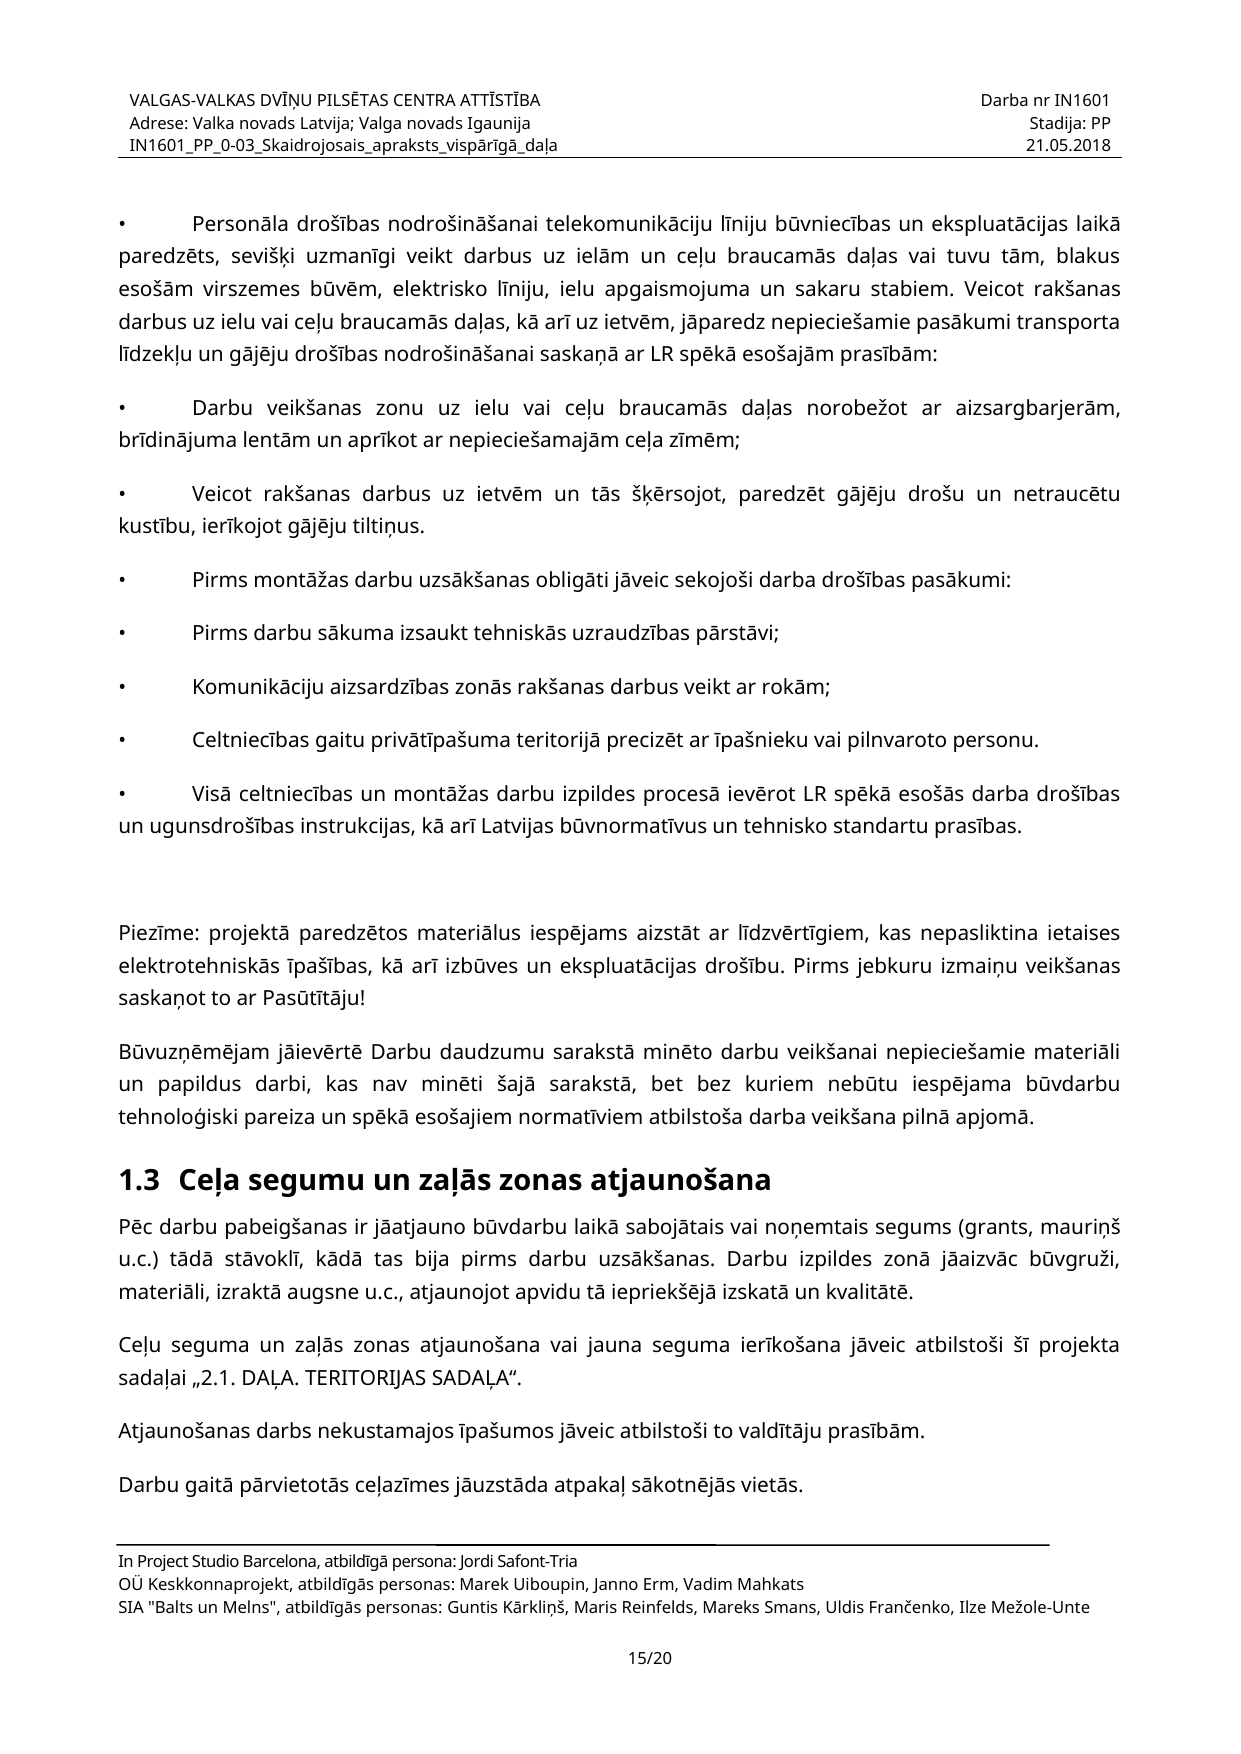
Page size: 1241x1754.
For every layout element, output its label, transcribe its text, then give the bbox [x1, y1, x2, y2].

text • Veicot rakšanas darbus uz ietvēm un tās šķērsojot, paredzēt gājēju drošu un netraucētu kustību, ierīkojot gājēju tiltiņus. [118, 479, 1122, 540]
text • Komunikāciju aizsardzības zonās rakšanas darbus veikt ar rokām; [118, 672, 1122, 700]
text • Visā celtniecības un montāžas darbu izpildes procesā ievērot LR spēkā esošās darba drošības un ugunsdrošības instrukcijas, kā arī Latvijas būvnormatīvus un tehnisko standartu prasības. [118, 779, 1122, 840]
subtitle Ceļa segumu un zaļās zonas atjaunošana [118, 1159, 1122, 1199]
text Būvuzņēmējam jāievērtē Darbu daudzumu sarakstā minēto darbu veikšanai nepieciešamie materiāli un papildus darbi, kas nav minēti šajā sarakstā, bet bez kuriem nebūtu iespējama būvdarbu tehnoloģiski pareiza un spēkā esošajiem normatīviem atbilstoša darba veikšana pilnā apjomā. [118, 1037, 1122, 1130]
text • Pirms montāžas darbu uzsākšanas obligāti jāveic sekojoši darba drošības pasākumi: [118, 565, 1122, 593]
text • Darbu veikšanas zonu uz ielu vai ceļu braucamās daļas norobežot ar aizsargbarjerām, brīdinājuma lentām un aprīkot ar nepieciešamajām ceļa zīmēm; [118, 393, 1122, 454]
text Darbu gaitā pārvietotās ceļazīmes jāuzstāda atpakaļ sākotnējās vietās. [118, 1470, 1122, 1498]
text • Celtniecības gaitu privātīpašuma teritorijā precizēt ar īpašnieku vai pilnvaroto personu. [118, 725, 1122, 754]
text • Personāla drošības nodrošināšanai telekomunikāciju līniju būvniecības un ekspluatācijas laikā paredzēts, sevišķi uzmanīgi veikt darbus uz ielām un ceļu braucamās daļas vai tuvu tām, blakus esošām virszemes būvēm, elektrisko līniju, ielu apgaismojuma un sakaru stabiem. Veicot rakšanas darbus uz ielu vai ceļu braucamās daļas, kā arī uz ietvēm, jāparedz nepieciešamie pasākumi transporta līdzekļu un gājēju drošības nodrošināšanai saskaņā ar LR spēkā esošajām prasībām: [118, 209, 1122, 368]
text Ceļu seguma un zaļās zonas atjaunošana vai jauna seguma ierīkošana jāveic atbilstoši šī projekta sadaļai „2.1. DAĻA. TERITORIJAS SADAĻA“. [118, 1330, 1122, 1391]
text • Pirms darbu sākuma izsaukt tehniskās uzraudzības pārstāvi; [118, 618, 1122, 647]
text Atjaunošanas darbs nekustamajos īpašumos jāveic atbilstoši to valdītāju prasībām. [118, 1416, 1122, 1445]
text Piezīme: projektā paredzētos materiālus iespējams aizstāt ar līdzvērtīgiem, kas nepasliktina ietaises elektrotehniskās īpašības, kā arī izbūves un ekspluatācijas drošību. Pirms jebkuru izmaiņu veikšanas saskaņot to ar Pasūtītāju! [118, 918, 1122, 1012]
text Pēc darbu pabeigšanas ir jāatjauno būvdarbu laikā sabojātais vai noņemtais segums (grants, mauriņš u.c.) tādā stāvoklī, kādā tas bija pirms darbu uzsākšanas. Darbu izpildes zonā jāaizvāc būvgruži, materiāli, izraktā augsne u.c., atjaunojot apvidu tā iepriekšējā izskatā un kvalitātē. [118, 1212, 1122, 1305]
